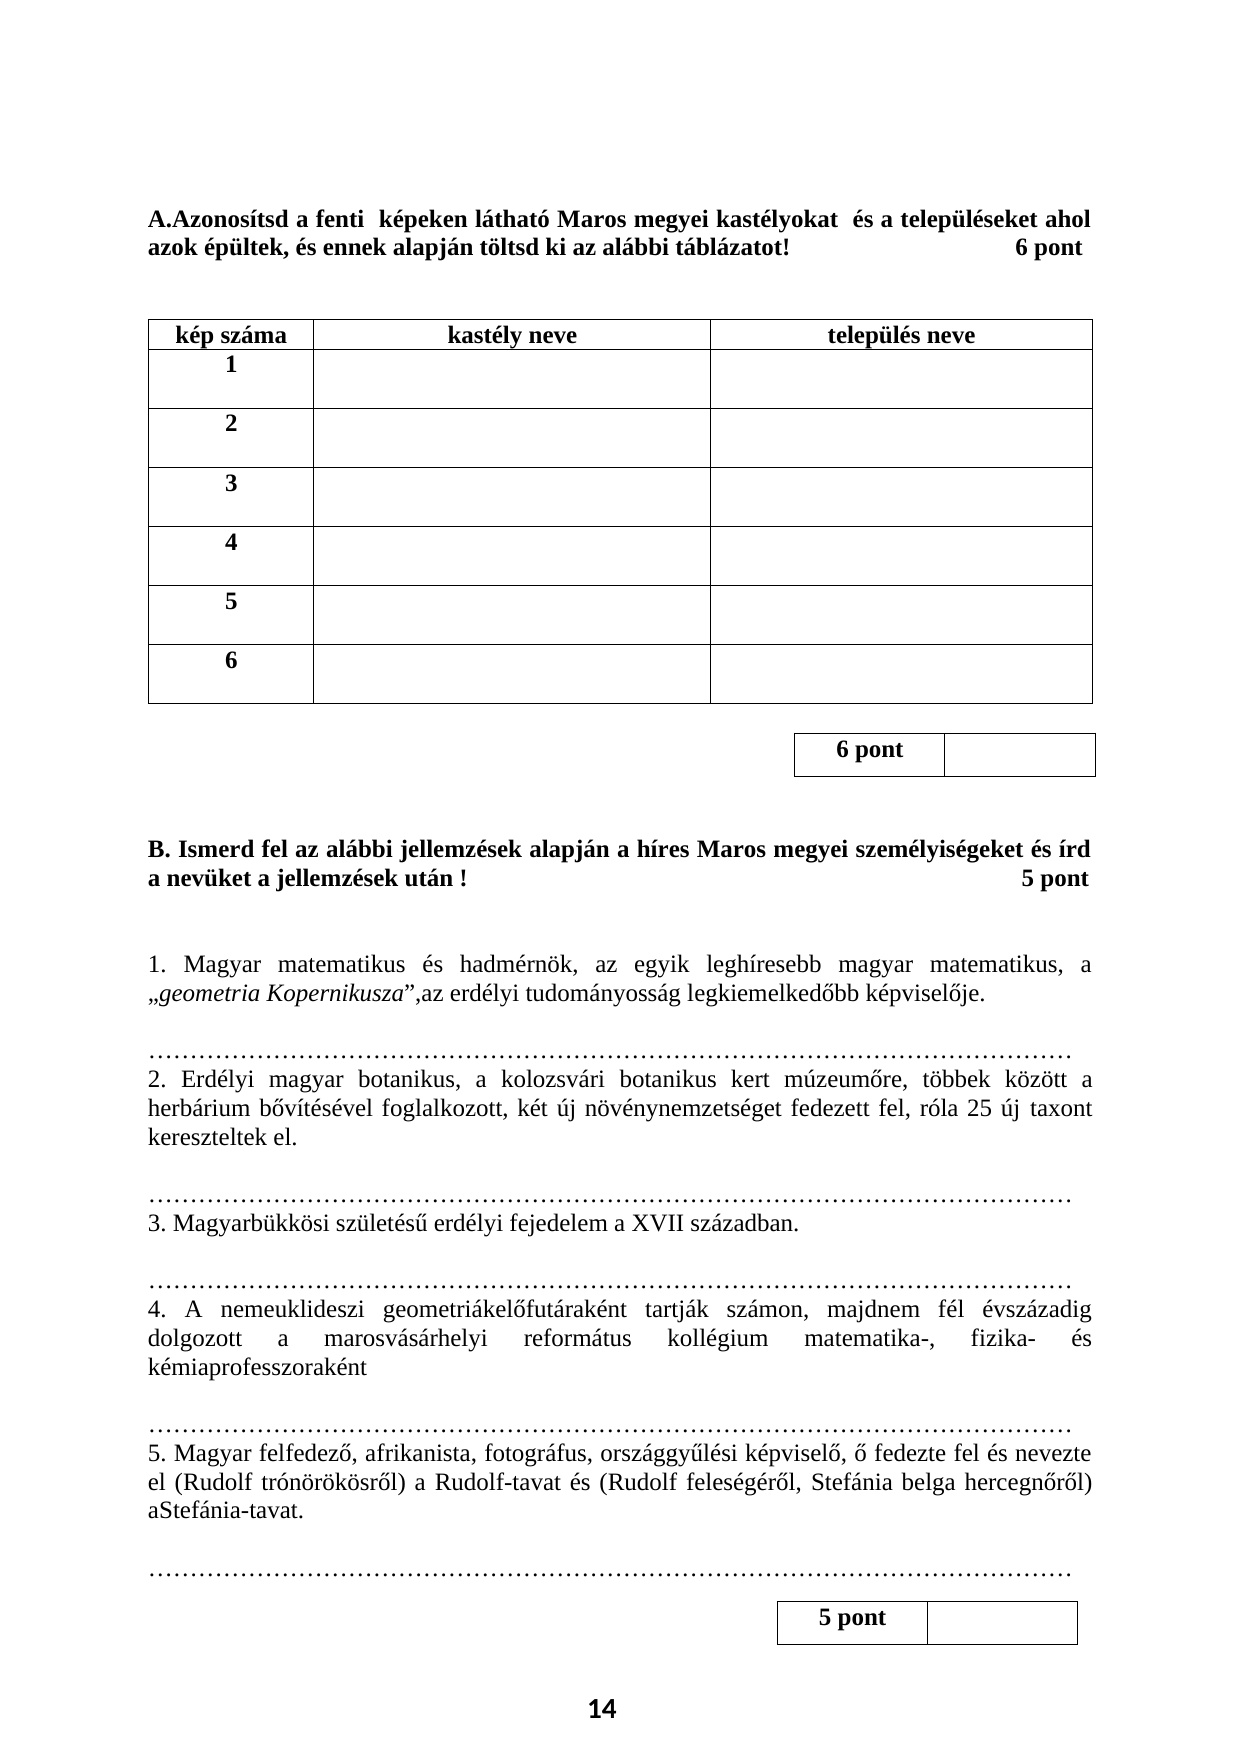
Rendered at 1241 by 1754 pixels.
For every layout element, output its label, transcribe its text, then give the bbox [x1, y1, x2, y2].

table_cell 3 [149, 468, 313, 526]
text 4. A nemeuklideszi geometriákelőfutáraként tartják számon, majdnem fél évszázadig dolgozott a marosvásárhelyi református kollégium matematika-, fizika- és kémiaprofesszoraként [148, 1294, 1092, 1381]
table_cell [711, 468, 1092, 526]
table_cell 2 [149, 409, 313, 467]
text 2. Erdélyi magyar botanikus, a kolozsvári botanikus kert múzeumőre, többek között a herbárium bővítésével foglalkozott, két új növénynemzetséget fedezett fel, róla 25 új taxont kereszteltek el. [148, 1064, 1092, 1151]
table_cell [711, 350, 1092, 407]
text 1. Magyar matematikus és hadmérnök, az egyik leghíresebb magyar matematikus, a „geometria Kopernikusza”,az erdélyi tudományosság legkiemelkedőbb képviselője. [148, 949, 1092, 1007]
table_cell [711, 409, 1092, 467]
text ………………………………………………………………………………………………… [148, 1266, 1092, 1294]
text ………………………………………………………………………………………………… [148, 1179, 1092, 1208]
table_header kastély neve [314, 320, 710, 348]
text B. Ismerd fel az alábbi jellemzések alapján a híres Maros megyei személyiségeket és írd a nevüket a jellemzések után ! 5 pont [148, 834, 1092, 892]
text 3. Magyarbükkösi születésű erdélyi fejedelem a XVII században. [148, 1208, 1092, 1237]
table_cell 1 [149, 350, 313, 407]
table_cell 5 [149, 586, 313, 644]
table_cell [314, 586, 710, 644]
table_cell [711, 586, 1092, 644]
table_header [945, 734, 1095, 776]
table_cell 4 [149, 527, 313, 585]
table_cell [314, 409, 710, 467]
table_header 6 pont [795, 734, 944, 776]
table_cell [314, 468, 710, 526]
text 5. Magyar felfedező, afrikanista, fotográfus, országgyűlési képviselő, ő fedezte fel és nevezte el (Rudolf trónörökösről) a Rudolf-tavat és (Rudolf feleségéről, Stefánia belga hercegnőről) aStefánia-tavat. [148, 1438, 1092, 1524]
table_cell [314, 350, 710, 407]
table_header [928, 1602, 1077, 1644]
table_cell [711, 527, 1092, 585]
table_header kép száma [149, 320, 313, 348]
text ………………………………………………………………………………………………… [148, 1553, 1092, 1582]
text ………………………………………………………………………………………………… [148, 1409, 1092, 1438]
table_header település neve [711, 320, 1092, 348]
text ………………………………………………………………………………………………… [148, 1036, 1092, 1064]
table_header 5 pont [778, 1602, 927, 1644]
table_cell 6 [149, 645, 313, 703]
table_cell [314, 645, 710, 703]
table_cell [711, 645, 1092, 703]
text A.Azonosítsd a fenti képeken látható Maros megyei kastélyokat és a településeket ahol azok épültek, és ennek alapján töltsd ki az alábbi táblázatot! 6 pont [148, 204, 1092, 261]
table_cell [314, 527, 710, 585]
